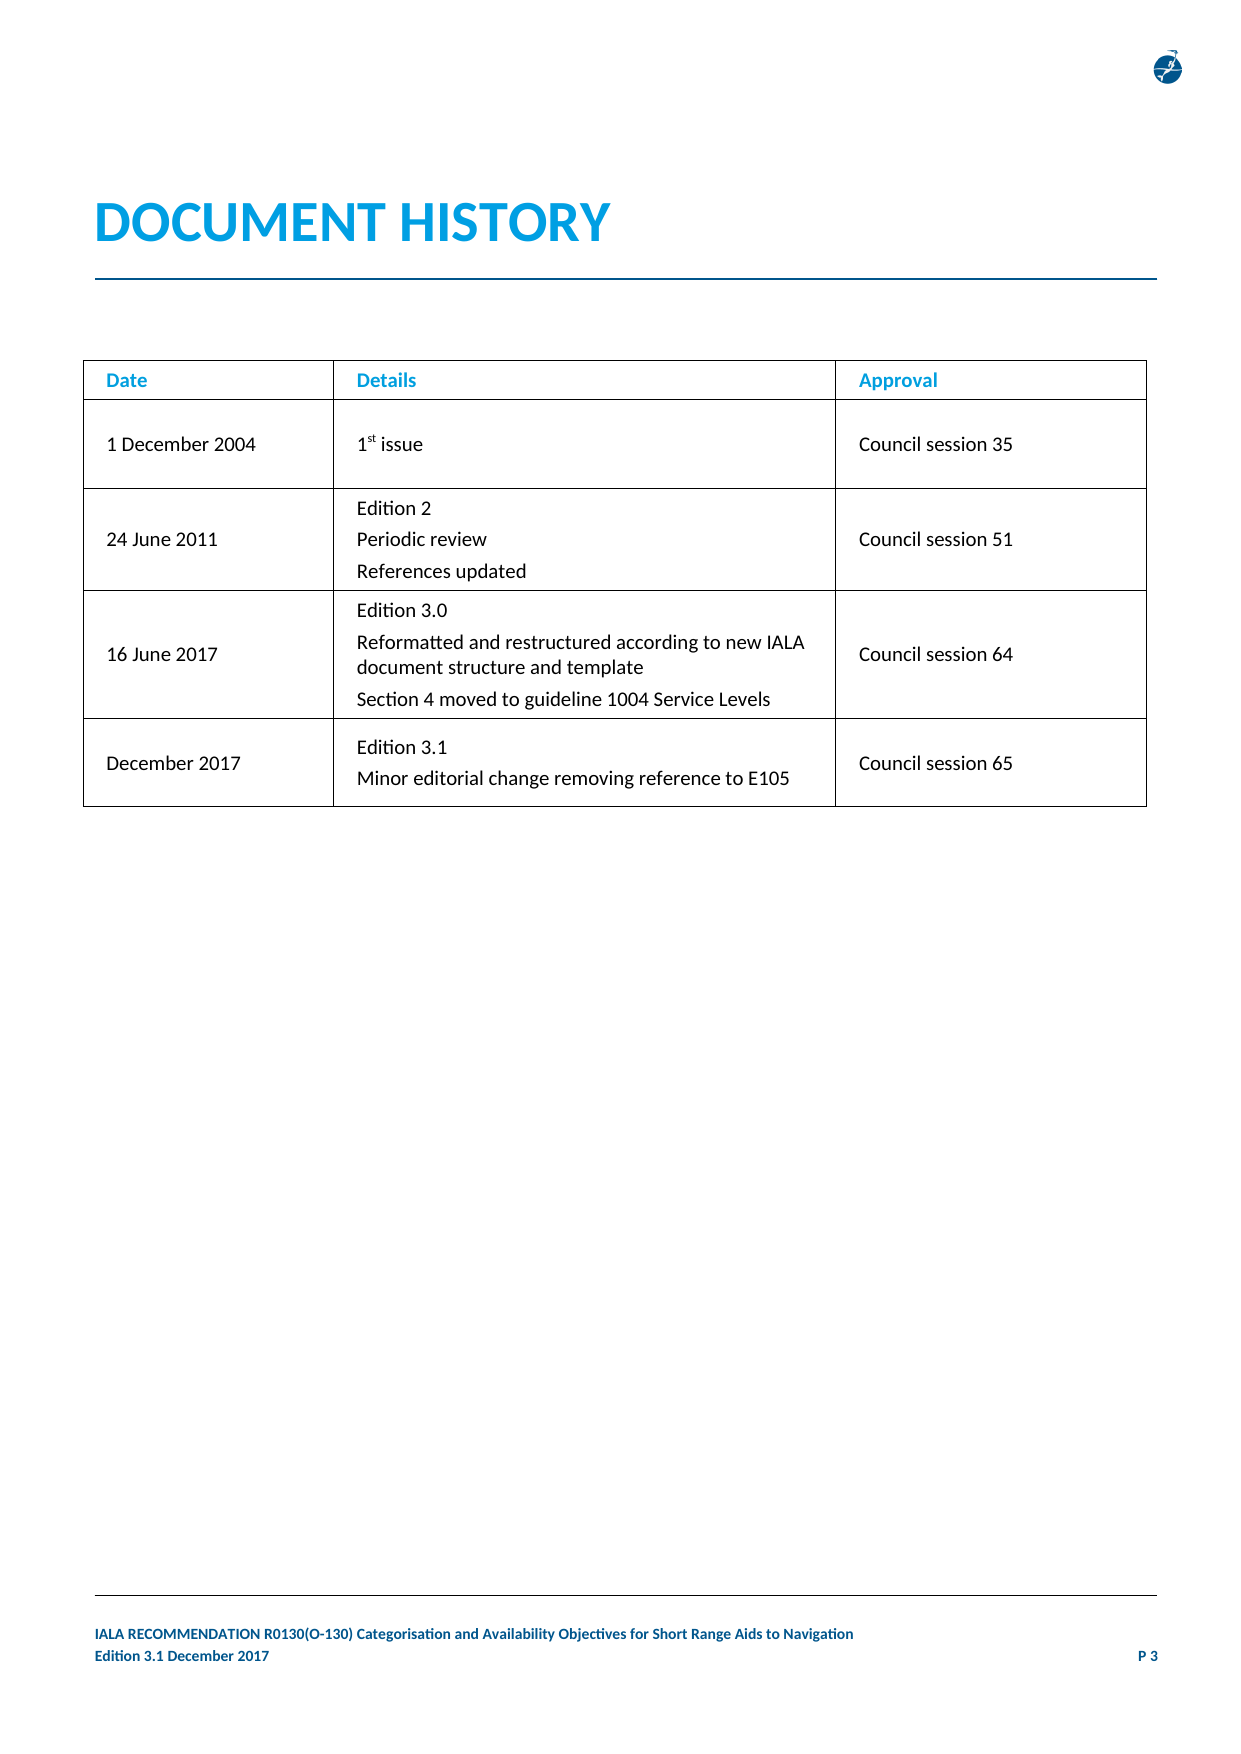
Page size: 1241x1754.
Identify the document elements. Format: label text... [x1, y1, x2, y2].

picture [1122, 0, 1241, 119]
table_cell Council session 64 [836, 591, 1146, 718]
table_cell December 2017 [84, 719, 333, 806]
table_cell 24 June 2011 [84, 489, 333, 590]
table_cell Edition 3.0 Reformatted and restructured according to new IALA document structure and template Section 4 moved to guideline 1004 Service Levels [334, 591, 835, 718]
table_cell Council session 51 [836, 489, 1146, 590]
table_cell Edition 2 Periodic review References updated [334, 489, 835, 590]
table_cell 1 December 2004 [84, 400, 333, 488]
table_header Approval [836, 361, 1146, 399]
table_cell 1st issue [334, 400, 835, 488]
table_cell Edition 3.1 Minor editorial change removing reference to E105 [334, 719, 835, 806]
table_cell 16 June 2017 [84, 591, 333, 718]
table_header Date [84, 361, 333, 399]
table_header Details [334, 361, 835, 399]
table_cell Council session 35 [836, 400, 1146, 488]
table_cell Council session 65 [836, 719, 1146, 806]
